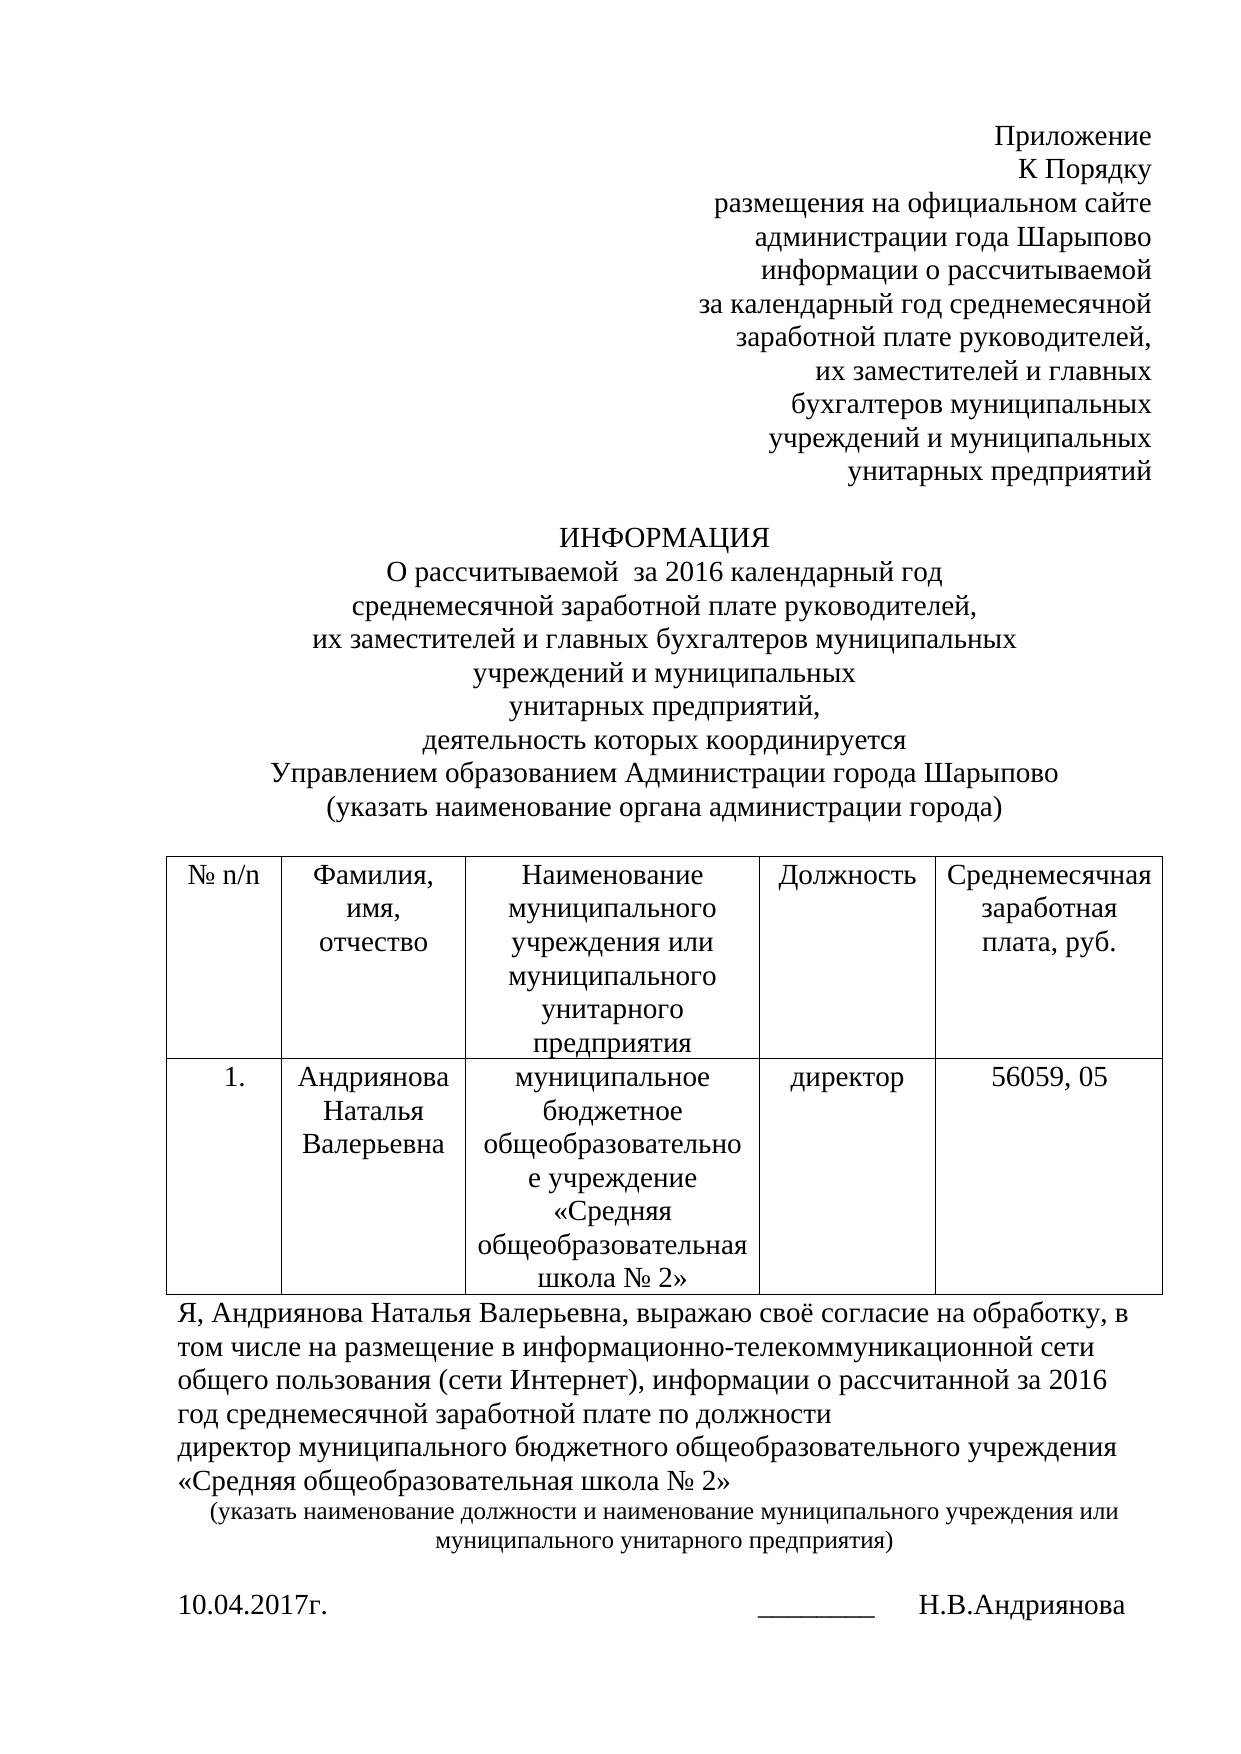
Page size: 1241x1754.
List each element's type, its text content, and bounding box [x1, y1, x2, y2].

text среднемесячной заработной плате руководителей, [177, 588, 1152, 621]
text размещения на официальном сайте [177, 185, 1152, 219]
text Управлением образованием Администрации города Шарыпово [177, 755, 1152, 789]
text деятельность которых координируется [177, 722, 1152, 755]
text заработной плате руководителей, [177, 319, 1152, 353]
table_header Наименование муниципального учреждения или муниципального унитарного предприятия [466, 857, 759, 1058]
text Приложение [177, 118, 1152, 152]
text унитарных предприятий, [177, 688, 1152, 722]
table_cell муниципальное бюджетное общеобразовательное учреждение «Средняя общеобразовательная школа № 2» [466, 1059, 759, 1294]
table_header № n/n [167, 857, 281, 1058]
table_cell директор [760, 1059, 935, 1294]
text информации о рассчитываемой [177, 252, 1152, 286]
table_header Среднемесячная заработная плата, руб. [936, 857, 1162, 1058]
text 10.04.2017г. ________ Н.В.Андриянова [177, 1587, 1152, 1621]
text директор муниципального бюджетного общеобразовательного учреждения «Средняя общеобразовательная школа № 2» [177, 1429, 1152, 1496]
text ИНФОРМАЦИЯ [177, 521, 1152, 554]
table_cell 56059, 05 [936, 1059, 1162, 1294]
text учреждений и муниципальных [177, 655, 1152, 688]
text унитарных предприятий [177, 453, 1152, 487]
text администрации года Шарыпово [177, 219, 1152, 252]
text (указать наименование органа администрации города) [177, 789, 1152, 822]
text учреждений и муниципальных [177, 420, 1152, 453]
text бухгалтеров муниципальных [177, 386, 1152, 420]
table_header Фамилия, имя, отчество [282, 857, 465, 1058]
text Я, Андриянова Наталья Валерьевна, выражаю своё согласие на обработку, в том числе на размещение в информационно-телекоммуникационной сети общего пользования (сети Интернет), информации о рассчитанной за 2016 год среднемесячной заработной плате по должности [177, 1295, 1152, 1429]
text (указать наименование должности и наименование муниципального учреждения или муниципального унитарного предприятия) [177, 1496, 1152, 1554]
text их заместителей и главных бухгалтеров муниципальных [177, 621, 1152, 655]
table_cell [167, 1059, 281, 1294]
table_header Должность [760, 857, 935, 1058]
text К Порядку [177, 152, 1152, 185]
text О рассчитываемой за 2016 календарный год [177, 554, 1152, 588]
table_cell Андриянова Наталья Валерьевна [282, 1059, 465, 1294]
text за календарный год среднемесячной [177, 286, 1152, 319]
text их заместителей и главных [177, 353, 1152, 386]
